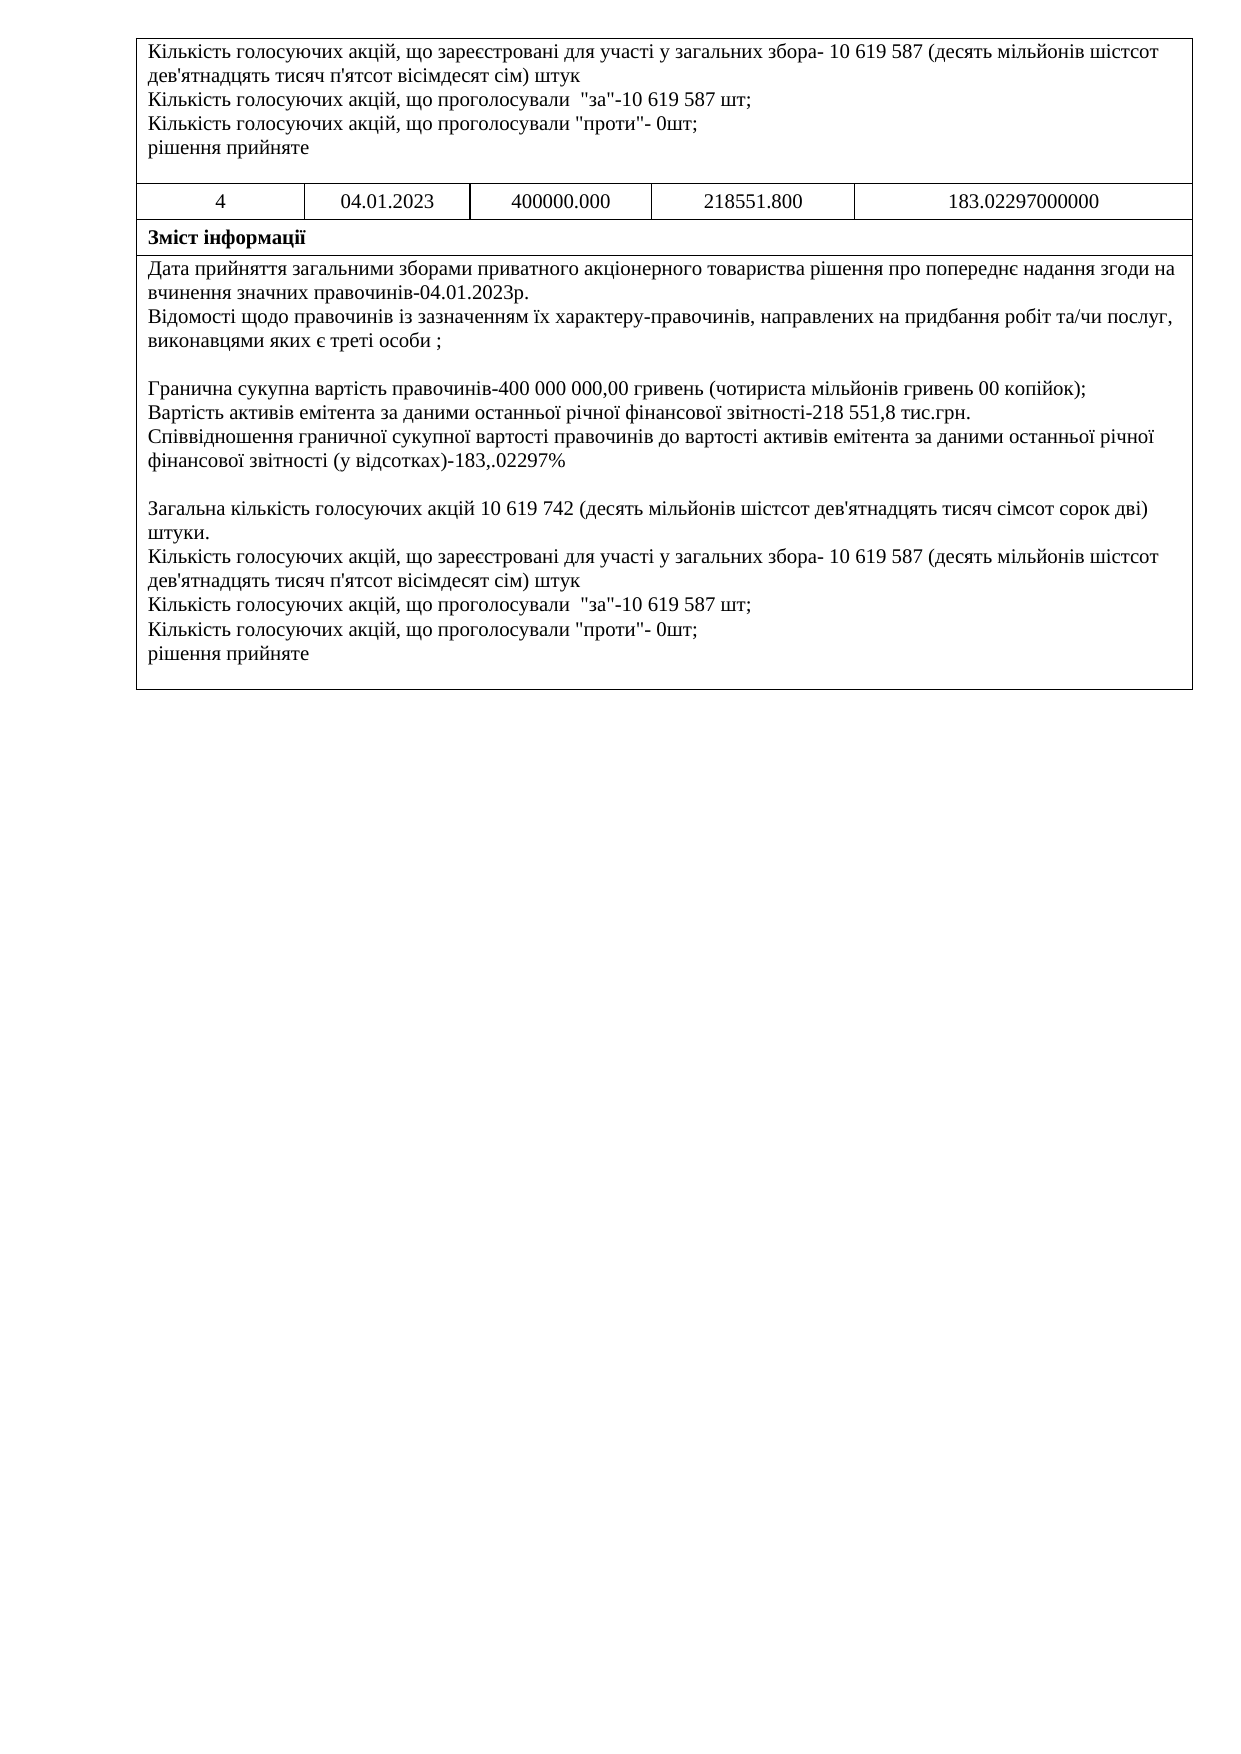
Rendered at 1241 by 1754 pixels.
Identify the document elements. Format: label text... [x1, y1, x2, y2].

table_cell Дата прийняття загальними зборами приватного акціонерного товариства рішення про попереднє надання згоди на вчинення значних правочинів-04.01.2023р. Відомості щодо правочинів із зазначенням їх характеру-правочинів, направлених на придбання робіт та/чи послуг, виконавцями яких є треті особи ; Гранична сукупна вартість правочинiв-400 000 000,00 гривень (чотириста мільйонів гривень 00 копійок); Вартість активів емітента за даними останньої річної фінансової звітності-218 551,8 тис.грн. Співвідношення граничної сукупної вартості правочинів до вартості активів емітента за даними останньої річної фінансової звітності (у відсотках)-183,.02297% Загальна кількість голосуючих акцій 10 619 742 (десять мільйонів шістсот дев'ятнадцять тисяч сімсот сорок дві) штуки. Кількість голосуючих акцій, що зареєстровані для участі у загальних збора- 10 619 587 (десять мільйонів шістсот дев'ятнадцять тисяч п'ятсот вісімдесят сім) штук Кількість голосуючих акцій, що проголосували "за"-10 619 587 шт; Кількість голосуючих акцій, що проголосували "проти"- 0шт; рішення прийняте [137, 256, 1192, 689]
table_cell 4 [137, 184, 304, 219]
table_cell 218551.800 [652, 184, 854, 219]
table_cell 183.02297000000 [855, 184, 1192, 219]
table_cell Зміст інформації [137, 220, 1192, 254]
table_cell 04.01.2023 [305, 184, 469, 219]
table_cell 400000.000 [471, 184, 651, 219]
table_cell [137, 39, 1192, 183]
